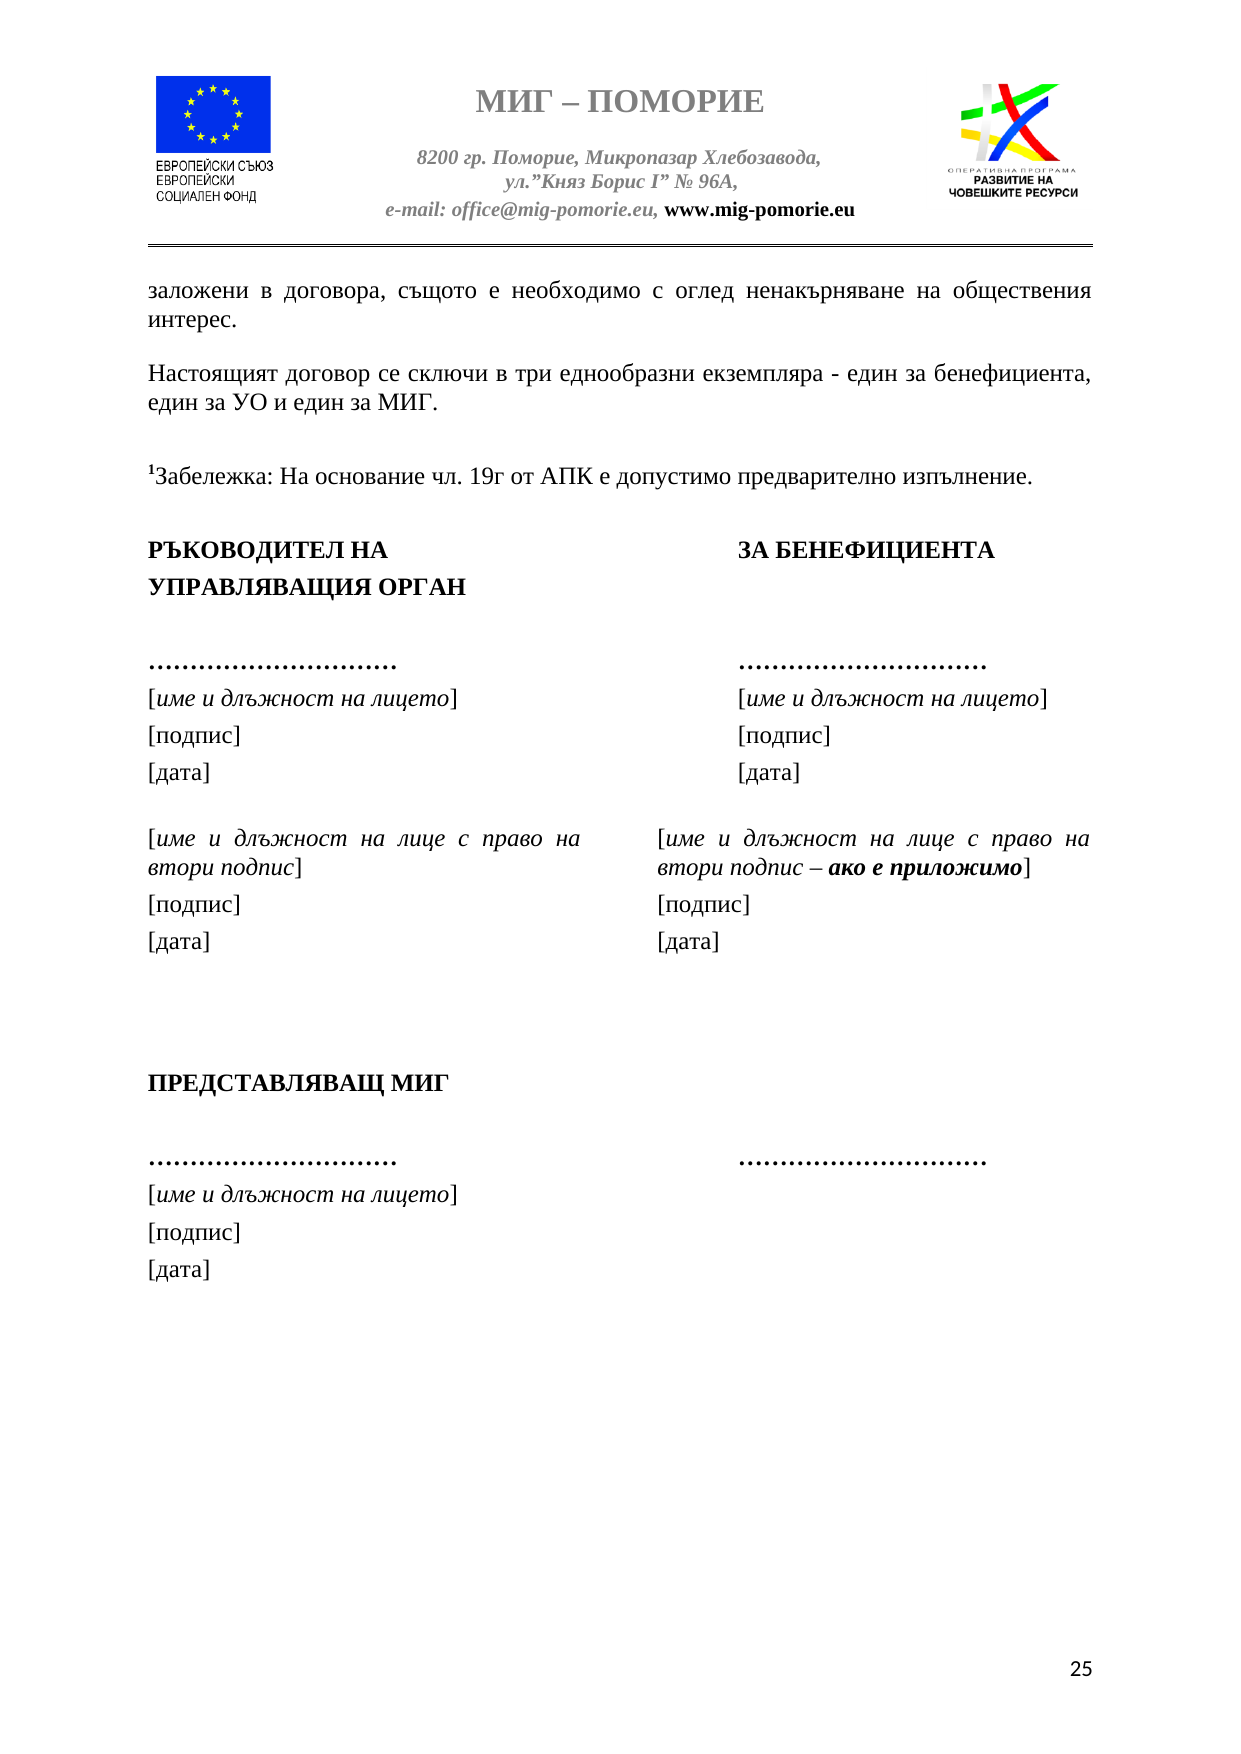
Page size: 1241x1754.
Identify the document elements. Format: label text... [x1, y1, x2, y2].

text [име и длъжност на лице с право на втори подпис – ако е приложимо] [657, 823, 1093, 881]
text [име и длъжност на лицето] [име и длъжност на лицето] [148, 683, 1093, 712]
picture [926, 67, 1093, 210]
text ПРЕДСТАВЛЯВАЩ МИГ [148, 1068, 1107, 1097]
text УПРАВЛЯВАЩИЯ ОРГАН [148, 572, 1107, 601]
text [подпис] [148, 889, 583, 918]
text [име и длъжност на лице с право на втори подпис] [148, 823, 583, 881]
text 1Забележка: На основание чл. 19г от АПК е допустимо предварително изпълнение. [148, 461, 1093, 489]
picture [147, 48, 312, 220]
text [име и длъжност на лицето] [148, 1179, 1093, 1208]
text ………………………… ………………………… [148, 646, 1093, 675]
text Настоящият договор се сключи в три еднообразни екземпляра - един за бенефициента, един за УО и един за МИГ. [148, 358, 1093, 415]
text [дата] [дата] [148, 757, 1093, 786]
text [подпис] [подпис] [148, 720, 1093, 749]
text [дата] [148, 926, 583, 955]
text [дата] [148, 1254, 1093, 1282]
text [подпис] [657, 889, 1093, 918]
text [дата] [657, 926, 1093, 955]
text ………………………… ………………………… [148, 1142, 1093, 1171]
text [подпис] [148, 1217, 1093, 1245]
text РЪКОВОДИТЕЛ НА ЗА БЕНЕФИЦИЕНТА [148, 535, 1107, 564]
